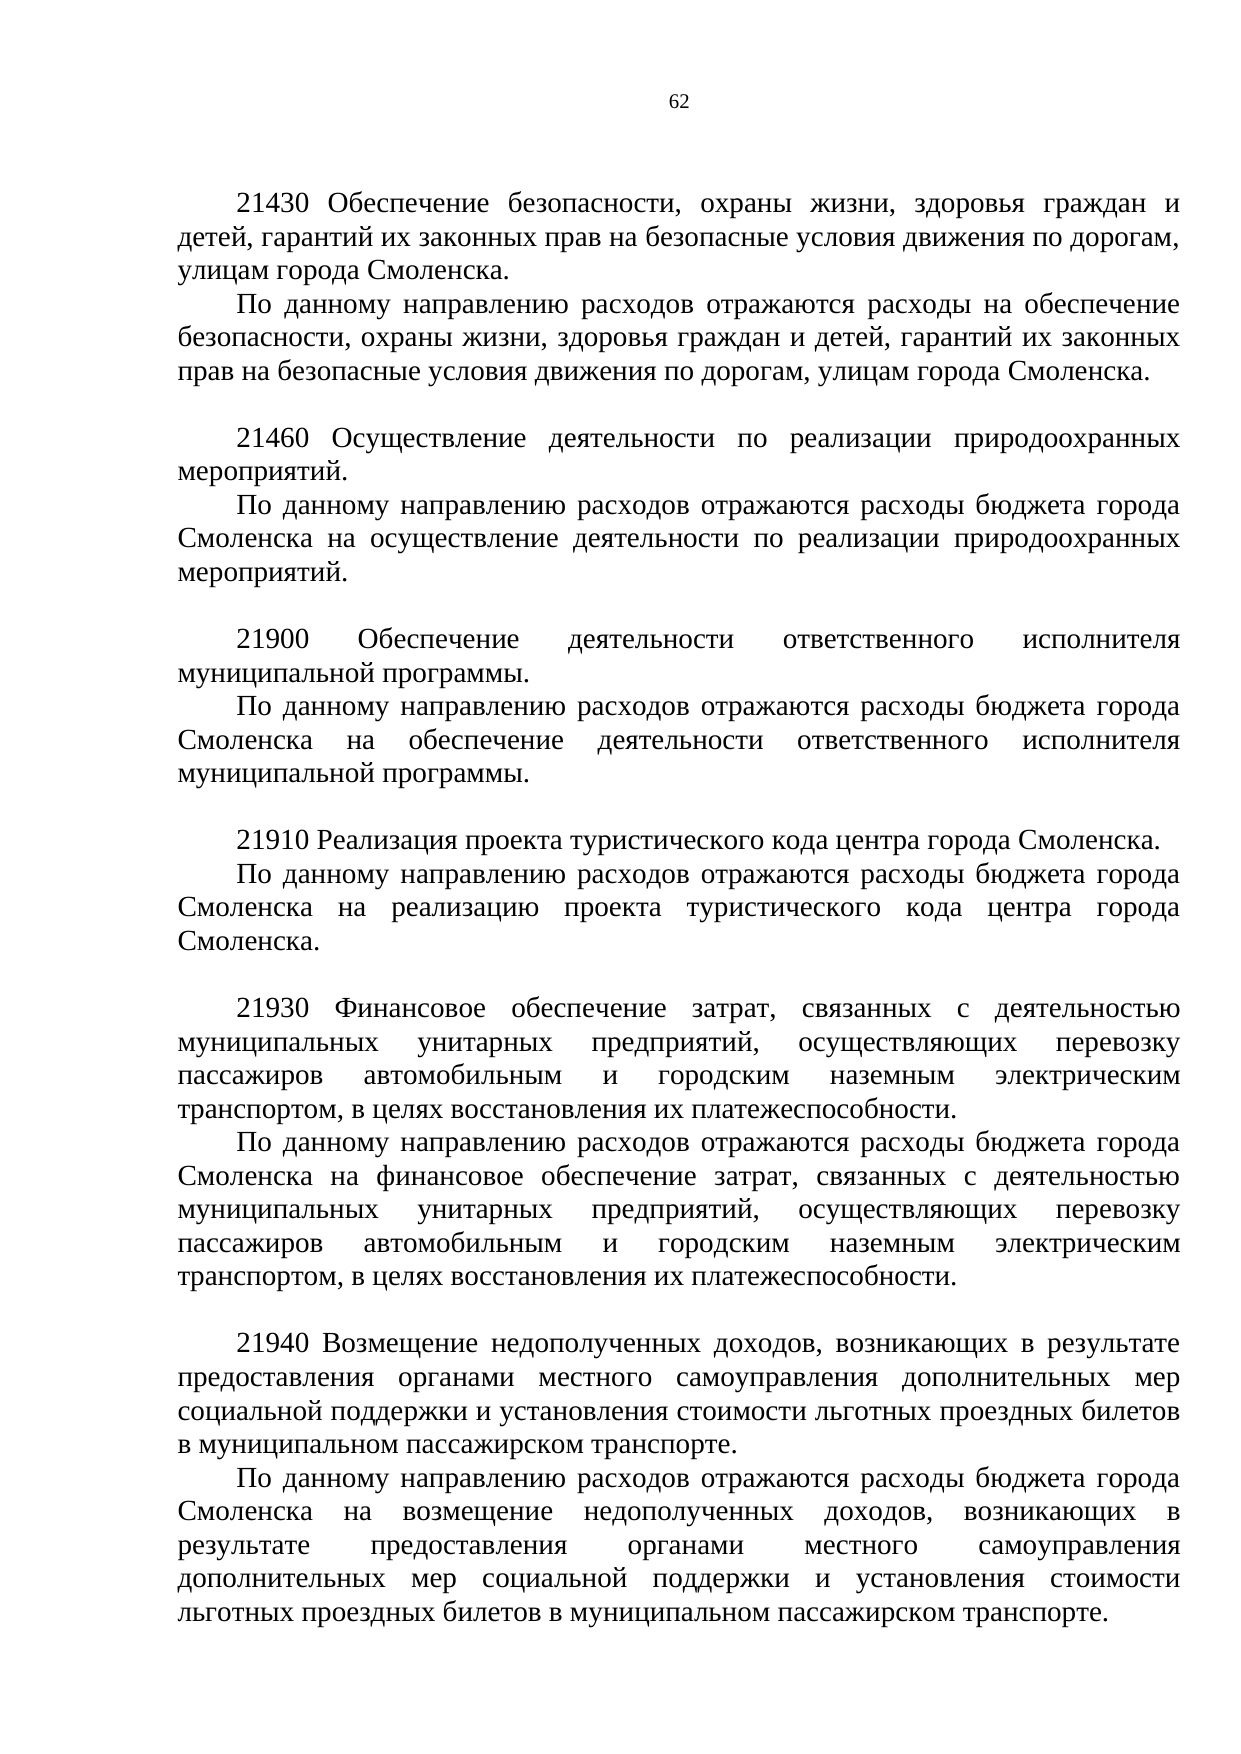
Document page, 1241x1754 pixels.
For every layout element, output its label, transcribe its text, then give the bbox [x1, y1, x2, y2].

text 21430 Обеспечение безопасности, охраны жизни, здоровья граждан и детей, гарантий их законных прав на безопасные условия движения по дорогам, улицам города Смоленска. [177, 185, 1181, 286]
text По данному направлению расходов отражаются расходы бюджета города Смоленска на финансовое обеспечение затрат, связанных с деятельностью муниципальных унитарных предприятий, осуществляющих перевозку пассажиров автомобильным и городским наземным электрическим транспортом, в целях восстановления их платежеспособности. [177, 1124, 1181, 1292]
text По данному направлению расходов отражаются расходы бюджета города Смоленска на осуществление деятельности по реализации природоохранных мероприятий. [177, 487, 1181, 588]
text 21460 Осуществление деятельности по реализации природоохранных мероприятий. [177, 420, 1181, 487]
text 21910 Реализация проекта туристического кода центра города Смоленска. [177, 822, 1181, 856]
text По данному направлению расходов отражаются расходы бюджета города Смоленска на возмещение недополученных доходов, возникающих в результате предоставления органами местного самоуправления дополнительных мер социальной поддержки и установления стоимости льготных проездных билетов в муниципальном пассажирском транспорте. [177, 1460, 1181, 1627]
text 21930 Финансовое обеспечение затрат, связанных с деятельностью муниципальных унитарных предприятий, осуществляющих перевозку пассажиров автомобильным и городским наземным электрическим транспортом, в целях восстановления их платежеспособности. [177, 990, 1181, 1124]
text 21940 Возмещение недополученных доходов, возникающих в результате предоставления органами местного самоуправления дополнительных мер социальной поддержки и установления стоимости льготных проездных билетов в муниципальном пассажирском транспорте. [177, 1326, 1181, 1460]
text По данному направлению расходов отражаются расходы бюджета города Смоленска на реализацию проекта туристического кода центра города Смоленска. [177, 856, 1181, 957]
text По данному направлению расходов отражаются расходы бюджета города Смоленска на обеспечение деятельности ответственного исполнителя муниципальной программы. [177, 688, 1181, 789]
text По данному направлению расходов отражаются расходы на обеспечение безопасности, охраны жизни, здоровья граждан и детей, гарантий их законных прав на безопасные условия движения по дорогам, улицам города Смоленска. [177, 286, 1181, 386]
text 21900 Обеспечение деятельности ответственного исполнителя муниципальной программы. [177, 621, 1181, 688]
